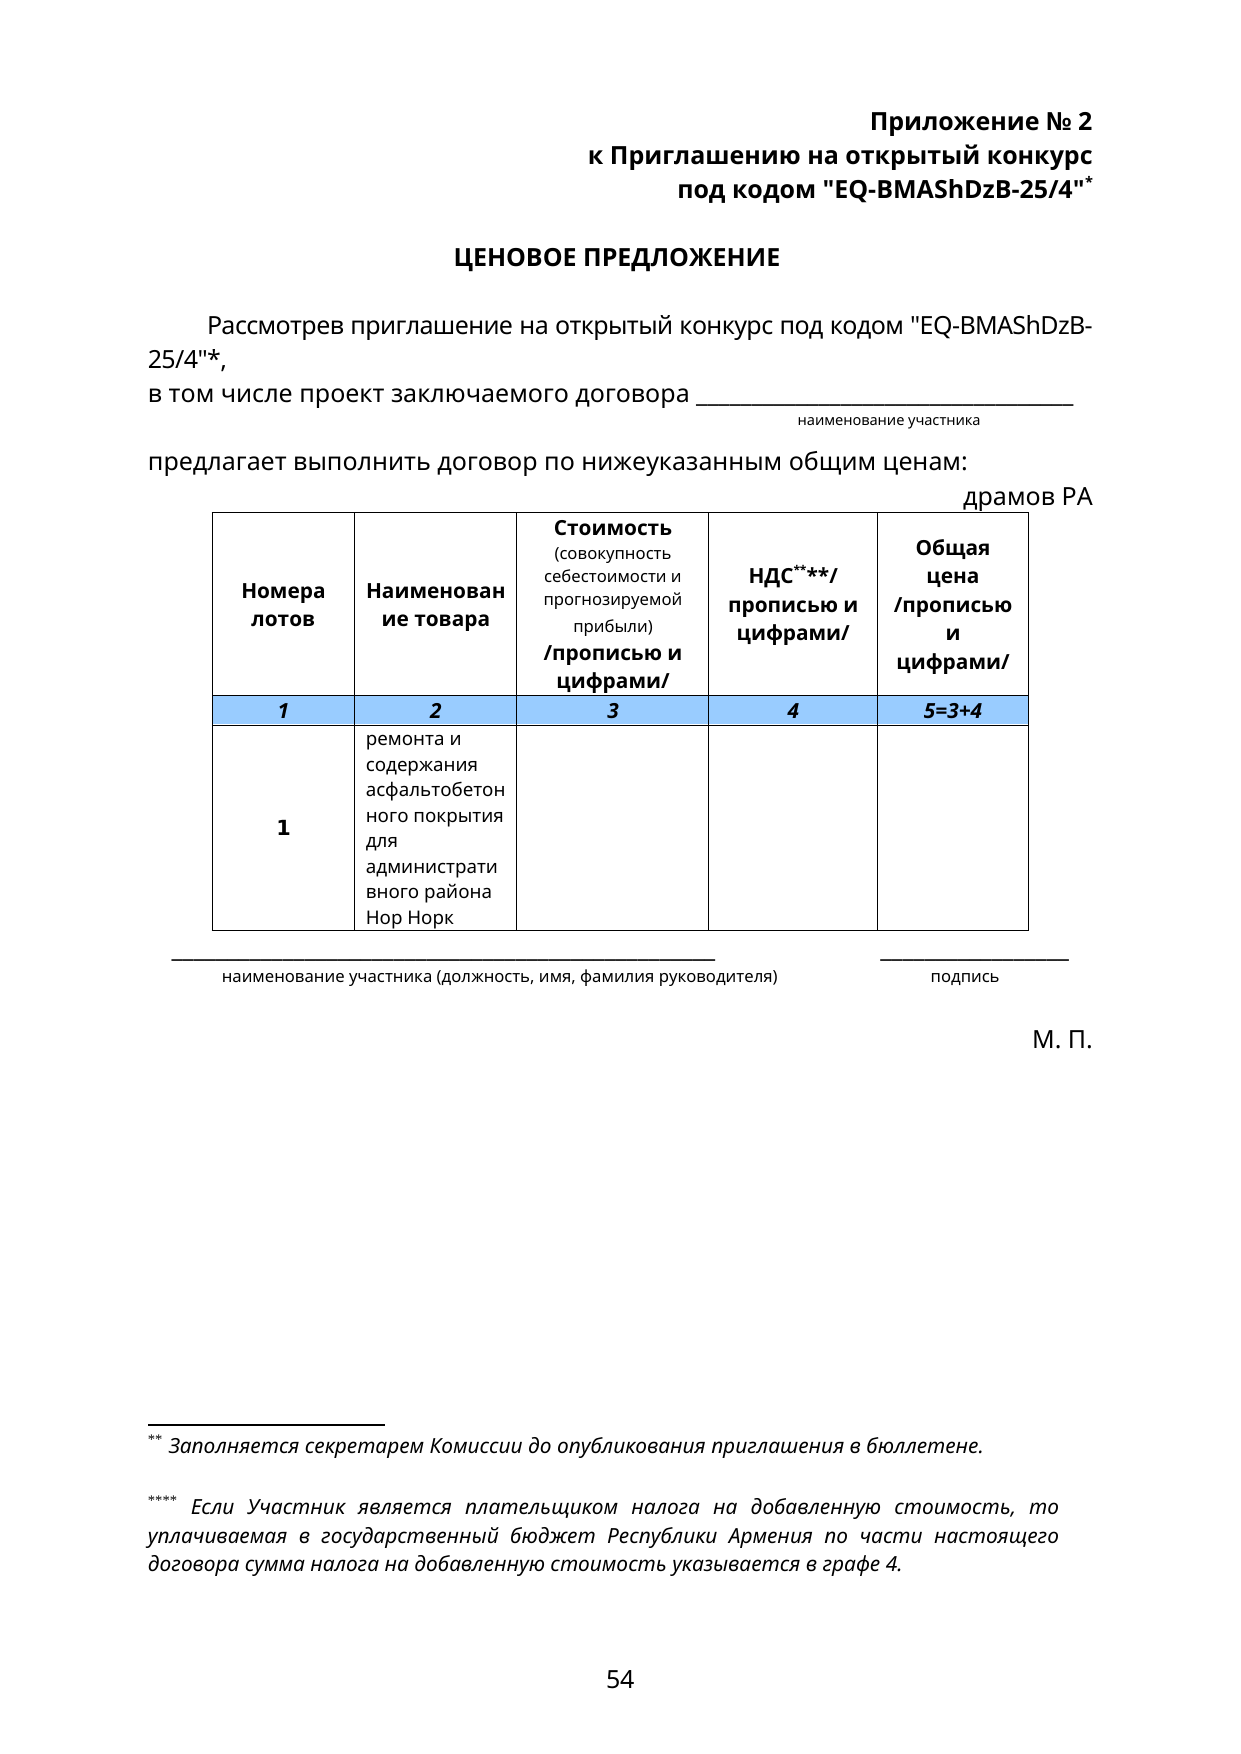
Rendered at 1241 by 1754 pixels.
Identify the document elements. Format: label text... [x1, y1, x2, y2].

text драмов РА [148, 478, 1092, 512]
text _________________________________________________ _________________ [148, 931, 1092, 965]
text к Приглашению на открытый конкурс под кодом "EQ-BMAShDzB-25/4"* [148, 137, 1092, 206]
text Рассмотрев приглашение на открытый конкурс под кодом "EQ-BMAShDzB-25/4"*, [148, 308, 1092, 376]
text наименование участника (должность, имя, фамилия руководителя) подпись [222, 965, 1092, 988]
table_header Стоимость (совокупность себестоимости и прогнозируемой прибыли) /прописью и цифрами/ [517, 513, 708, 695]
text в том числе проект заключаемого договора __________________________________ [148, 376, 1092, 410]
table_cell 5=3+4 [878, 696, 1028, 724]
table_cell 1 [213, 726, 354, 930]
table_cell [709, 726, 877, 930]
table_header Общая цена /прописью и цифрами/ [878, 513, 1028, 695]
table_cell 3 [517, 696, 708, 724]
table_cell 2 [355, 696, 516, 724]
text ЦЕНОВОЕ ПРЕДЛОЖЕНИЕ [141, 240, 1092, 274]
table_cell [517, 726, 708, 930]
table_cell [878, 726, 1028, 930]
text М. П. [148, 1022, 1092, 1056]
table_header НДС**/прописью и цифрами/ [709, 513, 877, 695]
text Приложение № 2 [148, 103, 1092, 137]
table_header Наименование товара [355, 513, 516, 695]
table_cell ремонта и содержания асфальтобетонного покрытия для административного района Нор Норк [355, 726, 516, 930]
table_cell 4 [709, 696, 877, 724]
text наименование участника [797, 410, 1092, 444]
text предлагает выполнить договор по нижеуказанным общим ценам: [148, 444, 1092, 478]
table_header Номера лотов [213, 513, 354, 695]
table_cell 1 [213, 696, 354, 724]
